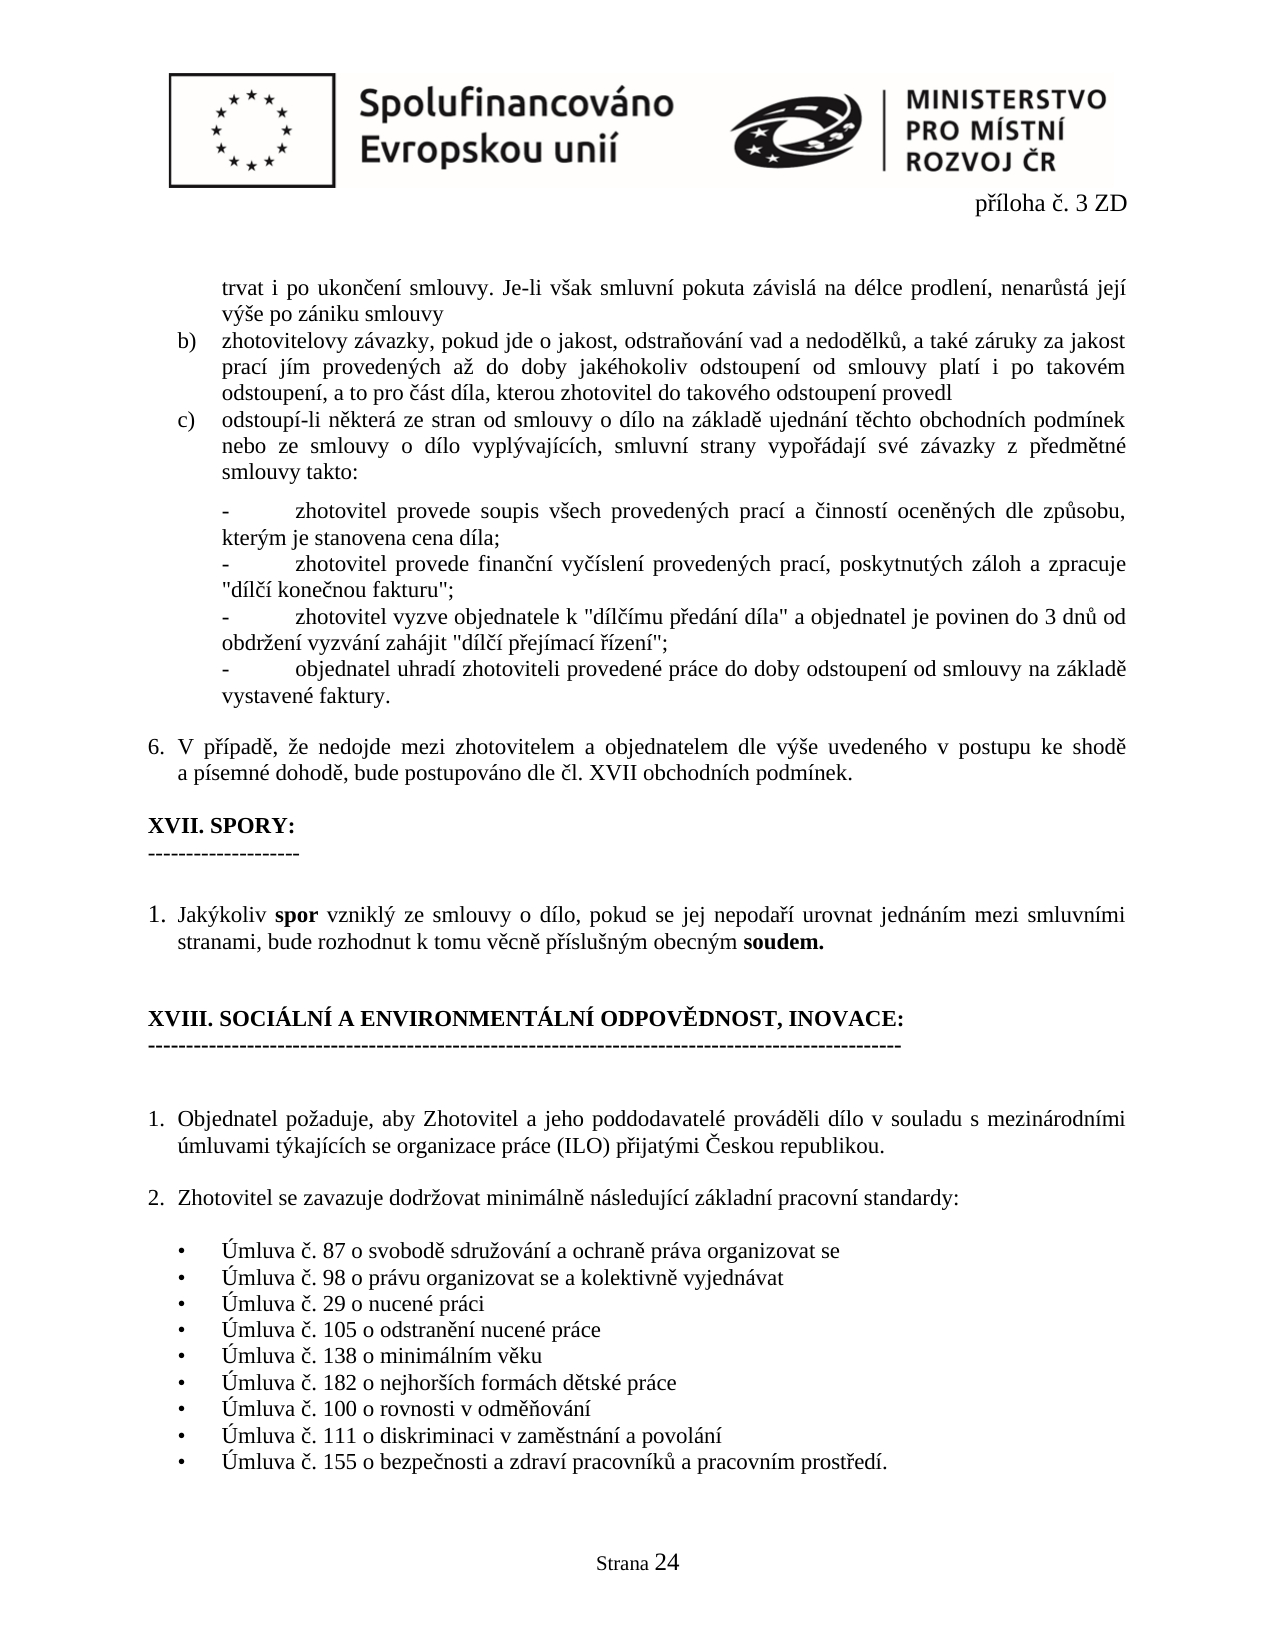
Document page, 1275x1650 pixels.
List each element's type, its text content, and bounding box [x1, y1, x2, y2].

picture [168, 73, 1114, 188]
subtitle XVII. SPORY: [148, 812, 1127, 838]
subtitle • Úmluva č. 155 o bezpečnosti a zdraví pracovníků a pracovním prostředí. [177, 1448, 1127, 1474]
list V případě, že nedojde mezi zhotovitelem a objednatelem dle výše uvedeného v postupu ke shodě a písemné dohodě, bude postupováno dle čl. XVII obchodních podmínek. [148, 733, 1127, 786]
list odstoupí-li některá ze stran od smlouvy o dílo na základě ujednání těchto obchodních podmínek nebo ze smlouvy o dílo vyplývajících, smluvní strany vypořádají své závazky z předmětné smlouvy takto: [177, 406, 1127, 485]
text - objednatel uhradí zhotoviteli provedené práce do doby odstoupení od smlouvy na základě vystavené faktury. [222, 655, 1127, 708]
text - zhotovitel provede finanční vyčíslení provedených prací, poskytnutých záloh a zpracuje "dílčí konečnou fakturu"; [222, 550, 1127, 603]
subtitle XVIII. Sociální a environmentální odpovědnost, inovace: [148, 1005, 1127, 1031]
text - zhotovitel provede soupis všech provedených prací a činností oceněných dle způsobu, kterým je stanovena cena díla; [222, 497, 1127, 550]
subtitle • Úmluva č. 29 o nucené práci [177, 1290, 1127, 1316]
subtitle • Úmluva č. 182 o nejhorších formách dětské práce [177, 1369, 1127, 1395]
list • Úmluva č. 87 o svobodě sdružování a ochraně práva organizovat se [177, 1237, 1127, 1263]
list zhotovitelovy závazky, pokud jde o jakost, odstraňování vad a nedodělků, a také záruky za jakost prací jím provedených až do doby jakéhokoliv odstoupení od smlouvy platí i po takovém odstoupení, a to pro část díla, kterou zhotovitel do takového odstoupení provedl [177, 327, 1127, 406]
subtitle • Úmluva č. 105 o odstranění nucené práce [177, 1316, 1127, 1343]
subtitle • Úmluva č. 98 o právu organizovat se a kolektivně vyjednávat [177, 1263, 1127, 1290]
list Jakýkoliv spor vzniklý ze smlouvy o dílo, pokud se jej nepodaří urovnat jednáním mezi smluvními stranami, bude rozhodnut k tomu věcně příslušným obecným soudem. [148, 899, 1127, 954]
subtitle • Úmluva č. 138 o minimálním věku [177, 1343, 1127, 1369]
text - zhotovitel vyzve objednatele k "dílčímu předání díla" a objednatel je povinen do 3 dnů od obdržení vyzvání zahájit "dílčí přejímací řízení"; [222, 603, 1127, 655]
list Zhotovitel se zavazuje dodržovat minimálně následující základní pracovní standardy: [148, 1184, 1127, 1211]
subtitle • Úmluva č. 100 o rovnosti v odměňování [177, 1395, 1127, 1422]
subtitle --------------------------------------------------------------------------------------------------- [148, 1031, 1127, 1057]
subtitle • Úmluva č. 111 o diskriminaci v zaměstnání a povolání [177, 1422, 1127, 1448]
text -------------------- [148, 838, 1127, 865]
subtitle Objednatel požaduje, aby Zhotovitel a jeho poddodavatelé prováděli dílo v souladu s mezinárodními úmluvami týkajících se organizace práce (ILO) přijatými Českou republikou. [148, 1105, 1127, 1158]
